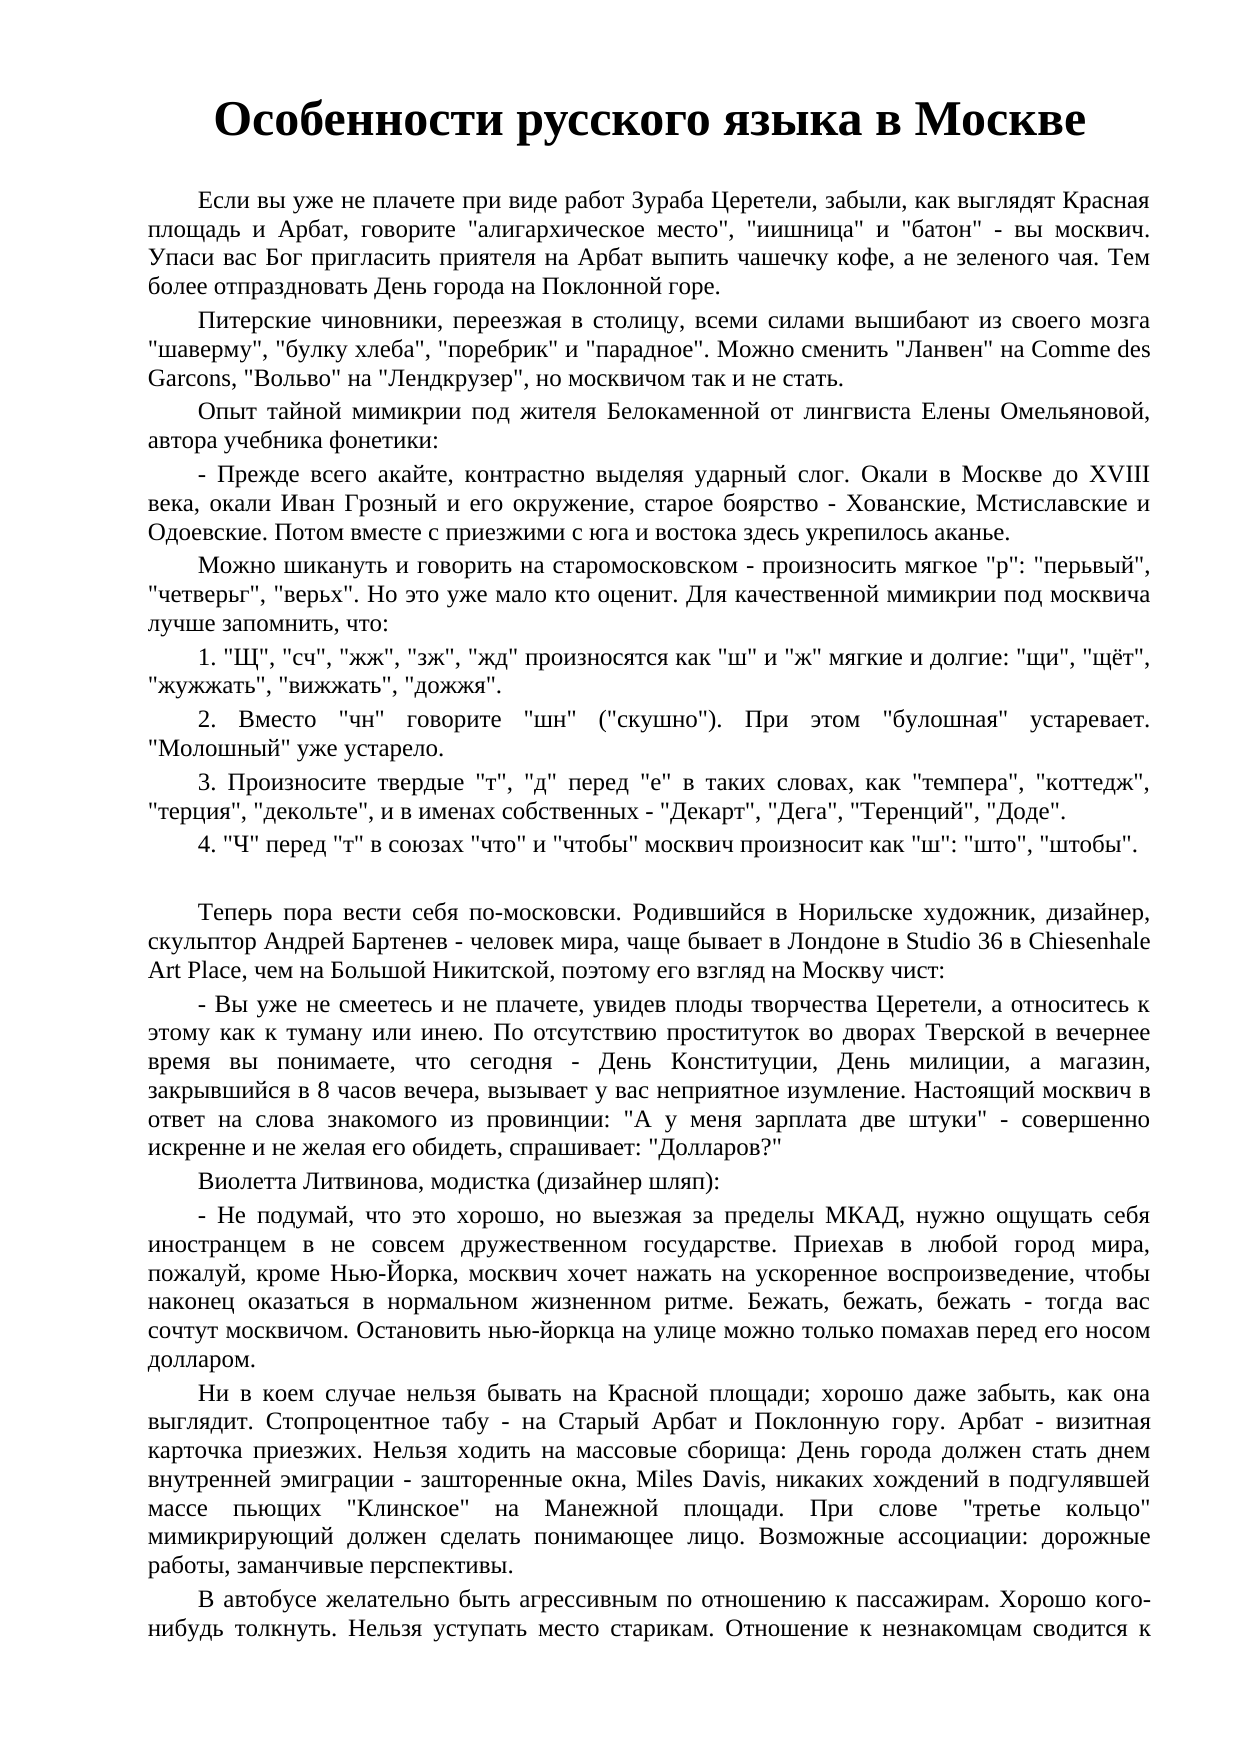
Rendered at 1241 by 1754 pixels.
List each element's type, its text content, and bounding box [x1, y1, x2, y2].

subtitle Особенности русского языка в Москве [148, 88, 1152, 146]
text Теперь пора вести себя по-московски. Родившийся в Норильске художник, дизайнер, скульптор Андрей Бартенев - человек мира, чаще бывает в Лондоне в Studio 36 в Chiesenhale Art Place, чем на Большой Никитской, поэтому его взгляд на Москву чист: [148, 897, 1152, 983]
text - Не подумай, что это хорошо, но выезжая за пределы МКАД, нужно ощущать себя иностранцем в не совсем дружественном государстве. Приехав в любой город мира, пожалуй, кроме Нью-Йорка, москвич хочет нажать на ускоренное воспроизведение, чтобы наконец оказаться в нормальном жизненном ритме. Бежать, бежать, бежать - тогда вас сочтут москвичом. Остановить нью-йоркца на улице можно только помахав перед его носом долларом. [148, 1200, 1152, 1373]
text Виолетта Литвинова, модистка (дизайнер шляп): [148, 1166, 1152, 1195]
text Питерские чиновники, переезжая в столицу, всеми силами вышибают из своего мозга "шаверму", "булку хлеба", "поребрик" и "парадное". Можно сменить "Ланвен" на Comme des Garcons, "Вольво" на "Лендкрузер", но москвичом так и не стать. [148, 305, 1152, 391]
text Если вы уже не плачете при виде работ Зураба Церетели, забыли, как выглядят Красная площадь и Арбат, говорите "алигархическое место", "иишница" и "батон" - вы москвич. Упаси вас Бог пригласить приятеля на Арбат выпить чашечку кофе, а не зеленого чая. Тем более отпраздновать День города на Поклонной горе. [148, 185, 1152, 300]
text - Вы уже не смеетесь и не плачете, увидев плоды творчества Церетели, а относитесь к этому как к туману или инею. По отсутствию проституток во дворах Тверской в вечернее время вы понимаете, что сегодня - День Конституции, День милиции, а магазин, закрывшийся в 8 часов вечера, вызывает у вас неприятное изумление. Настоящий москвич в ответ на слова знакомого из провинции: "А у меня зарплата две штуки" - совершенно искренне и не желая его обидеть, спрашивает: "Долларов?" [148, 989, 1152, 1161]
text 4. "Ч" перед "т" в союзах "что" и "чтобы" москвич произносит как "ш": "што", "штобы". [148, 829, 1152, 858]
text - Прежде всего акайте, контрастно выделяя ударный слог. Окали в Москве до XVIII века, окали Иван Грозный и его окружение, старое боярство - Хованские, Мстиславские и Одоевские. Потом вместе с приезжими с юга и востока здесь укрепилось аканье. [148, 459, 1152, 545]
text 1. "Щ", "сч", "жж", "зж", "жд" произносятся как "ш" и "ж" мягкие и долгие: "щи", "щёт", "жужжать", "вижжать", "дожжя". [148, 642, 1152, 699]
text 3. Произносите твердые "т", "д" перед "е" в таких словах, как "темпера", "коттедж", "терция", "декольте", и в именах собственных - "Декарт", "Дега", "Теренций", "Доде". [148, 767, 1152, 824]
text Опыт тайной мимикрии под жителя Белокаменной от лингвиста Елены Омельяновой, автора учебника фонетики: [148, 396, 1152, 454]
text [148, 1584, 1152, 1642]
text Можно шикануть и говорить на старомосковском - произносить мягкое "р": "перьвый", "четверьг", "верьх". Но это уже мало кто оценит. Для качественной мимикрии под москвича лучше запомнить, что: [148, 550, 1152, 637]
text 2. Вместо "чн" говорите "шн" ("скушно"). При этом "булошная" устаревает. "Молошный" уже устарело. [148, 704, 1152, 762]
text Ни в коем случае нельзя бывать на Красной площади; хорошо даже забыть, как она выглядит. Стопроцентное табу - на Старый Арбат и Поклонную гору. Арбат - визитная карточка приезжих. Нельзя ходить на массовые сборища: День города должен стать днем внутренней эмиграции - зашторенные окна, Miles Davis, никаких хождений в подгулявшей массе пьющих "Клинское" на Манежной площади. При слове "третье кольцо" мимикрирующий должен сделать понимающее лицо. Возможные ассоциации: дорожные работы, заманчивые перспективы. [148, 1378, 1152, 1579]
